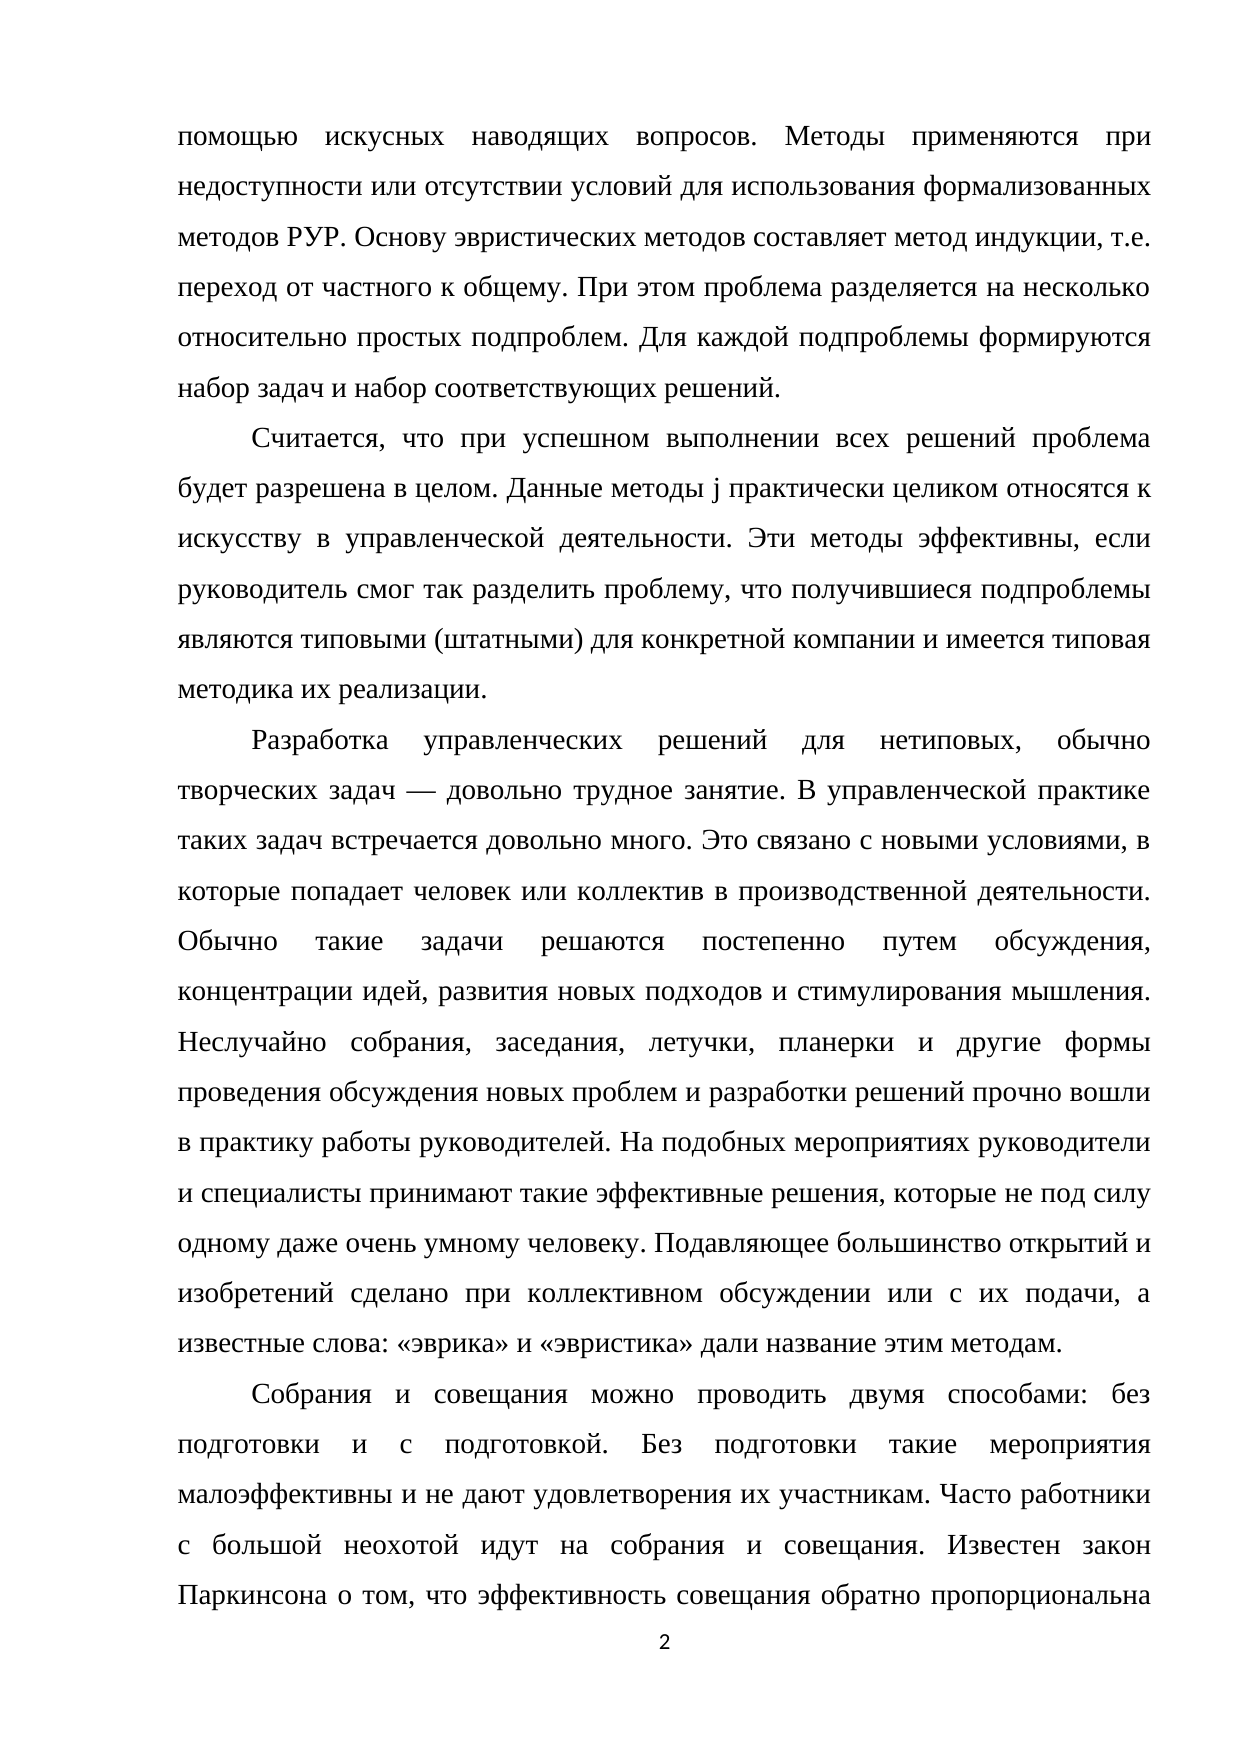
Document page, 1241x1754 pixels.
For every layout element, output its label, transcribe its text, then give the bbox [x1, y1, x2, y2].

text Разработка управленческих решений для нетиповых, обычно творческих задач — довольно трудное занятие. В управленческой практике таких задач встречается довольно много. Это связано с новыми условиями, в которые попадает человек или коллектив в производственной деятельности. Обычно такие задачи решаются постепенно путем обсуждения, концентрации идей, развития новых подходов и стимулирования мышления. Неслучайно собрания, заседания, летучки, планерки и другие формы проведения обсуждения новых проблем и разработки решений прочно вошли в практику работы руководителей. На подобных мероприятиях руководители и специалисты принимают такие эффективные решения, которые не под силу одному даже очень умному человеку. Подавляющее большинство открытий и изобретений сделано при коллективном обсуждении или с их подачи, а известные слова: «эврика» и «эвристика» дали название этим методам. [177, 722, 1152, 1359]
text Считается, что при успешном выполнении всех решений проблема будет разрешена в целом. Данные методы j практически целиком относятся к искусству в управленческой деятельности. Эти методы эффективны, если руководитель смог так разделить проблему, что получившиеся подпроблемы являются типовыми (штатными) для конкретной компании и имеется типовая методика их реализации. [177, 420, 1152, 705]
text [177, 1376, 1152, 1611]
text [177, 118, 1152, 403]
